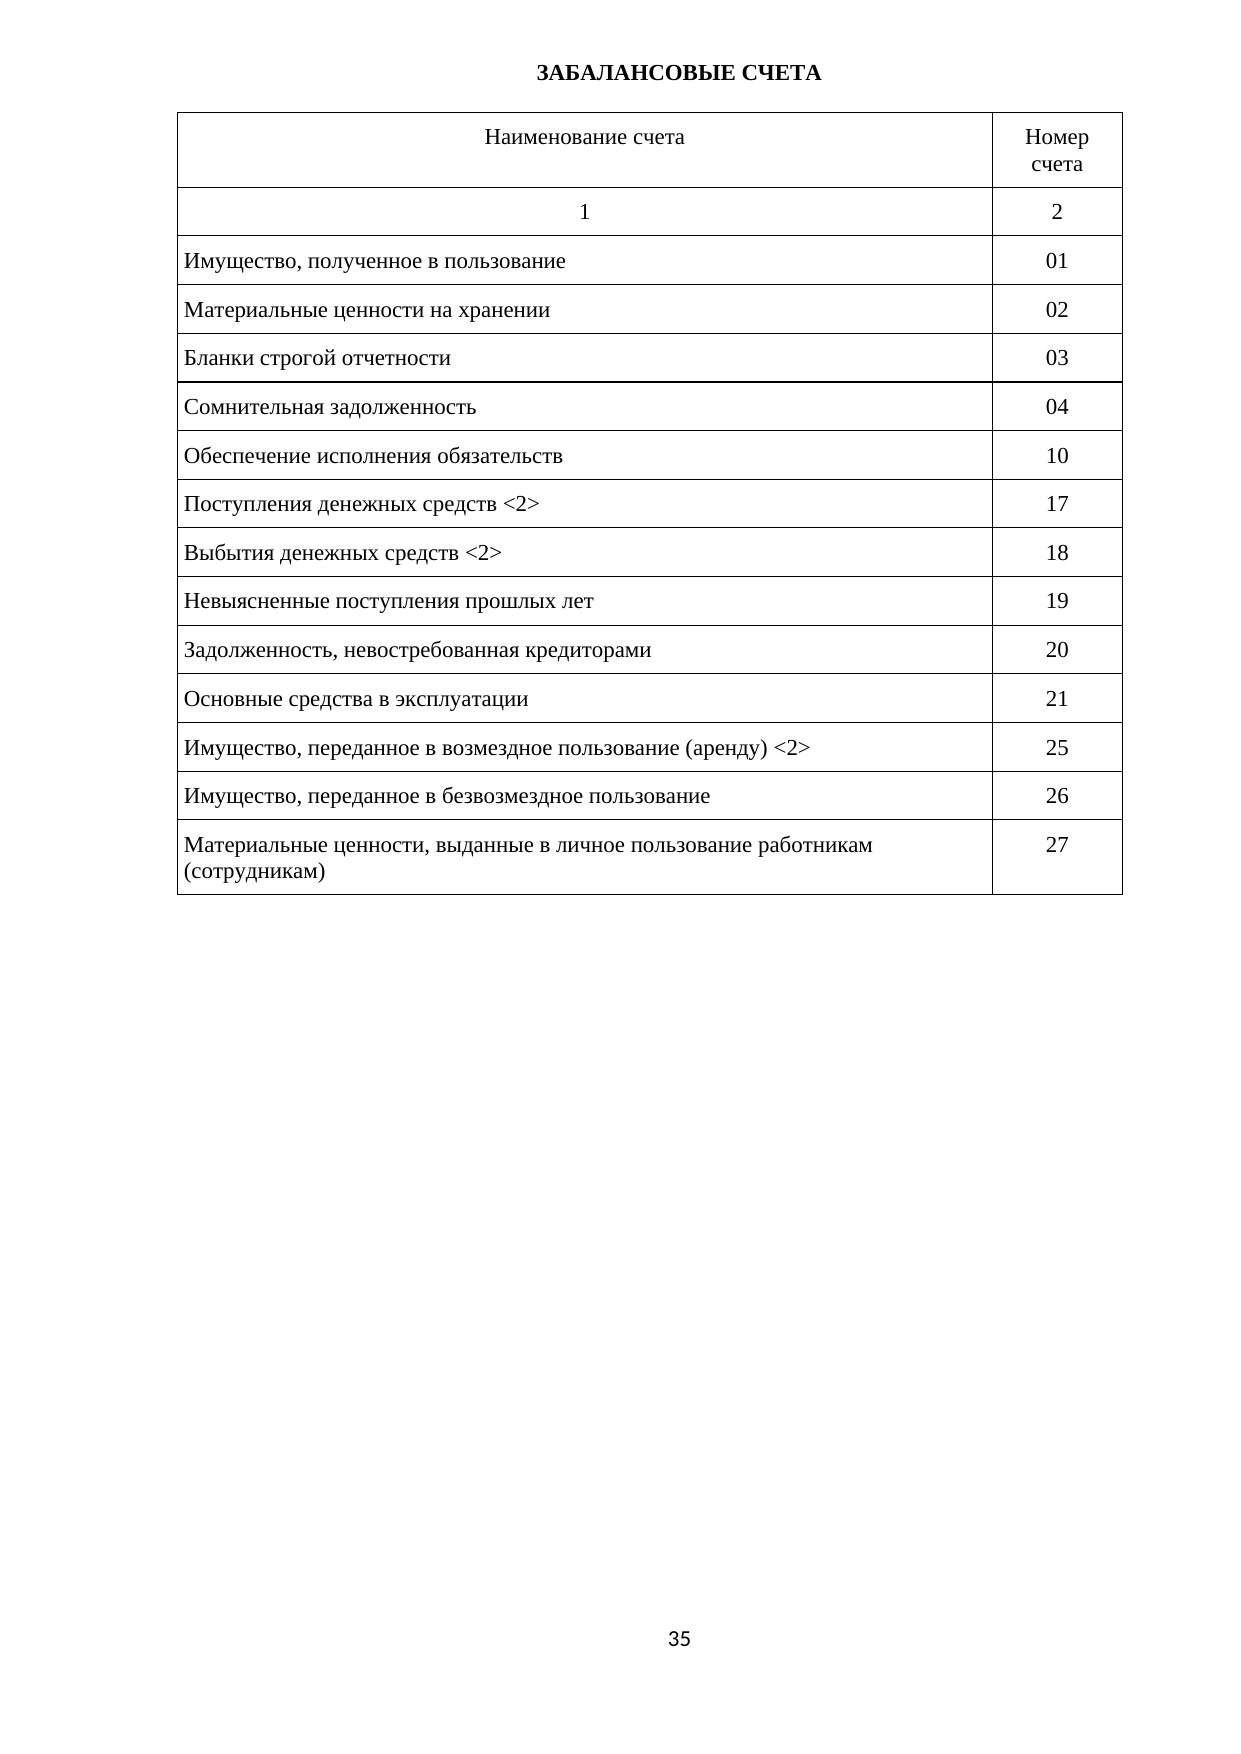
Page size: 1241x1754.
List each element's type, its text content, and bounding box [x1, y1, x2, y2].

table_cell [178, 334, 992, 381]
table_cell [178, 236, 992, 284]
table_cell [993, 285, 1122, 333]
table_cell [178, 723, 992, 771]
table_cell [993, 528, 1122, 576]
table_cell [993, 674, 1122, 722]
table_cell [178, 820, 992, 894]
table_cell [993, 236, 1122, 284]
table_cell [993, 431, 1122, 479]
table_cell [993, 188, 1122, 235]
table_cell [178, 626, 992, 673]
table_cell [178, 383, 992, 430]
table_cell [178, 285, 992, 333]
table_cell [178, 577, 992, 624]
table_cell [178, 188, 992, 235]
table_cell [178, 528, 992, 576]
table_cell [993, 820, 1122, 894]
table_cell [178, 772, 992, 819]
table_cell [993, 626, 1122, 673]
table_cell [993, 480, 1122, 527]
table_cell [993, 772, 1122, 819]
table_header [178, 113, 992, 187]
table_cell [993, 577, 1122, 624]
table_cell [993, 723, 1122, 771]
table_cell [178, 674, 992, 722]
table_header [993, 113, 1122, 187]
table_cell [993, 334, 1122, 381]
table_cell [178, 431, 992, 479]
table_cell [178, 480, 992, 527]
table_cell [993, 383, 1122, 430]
text ЗАБАЛАНСОВЫЕ СЧЕТА [177, 59, 1181, 85]
